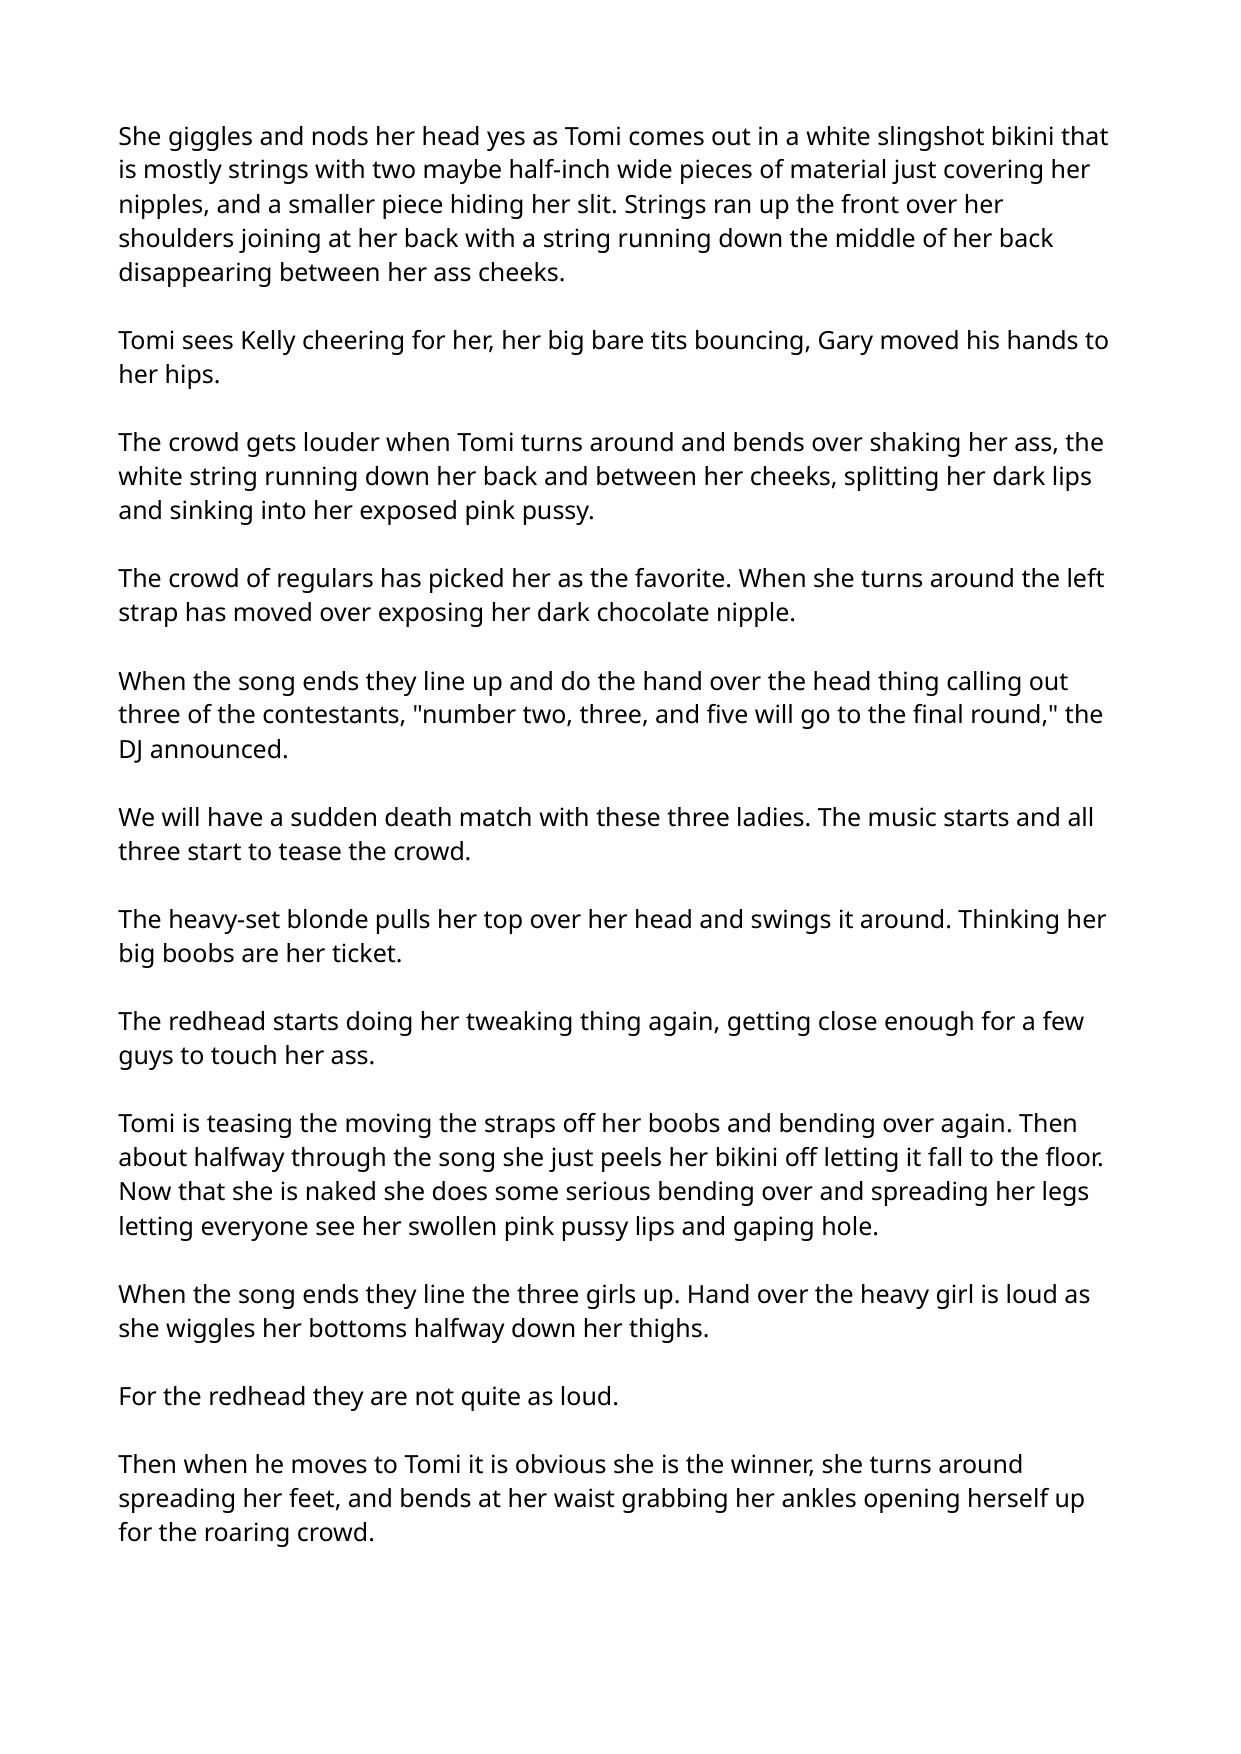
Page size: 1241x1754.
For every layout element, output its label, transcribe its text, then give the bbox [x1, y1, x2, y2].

text Tomi sees Kelly cheering for her, her big bare tits bouncing, Gary moved his hands to her hips. [118, 322, 1122, 391]
text The redhead starts doing her tweaking thing again, getting close enough for a few guys to touch her ass. [118, 1004, 1122, 1072]
text When the song ends they line the three girls up. Hand over the heavy girl is loud as she wiggles her bottoms halfway down her thighs. [118, 1276, 1122, 1344]
text When the song ends they line up and do the hand over the head thing calling out three of the contestants, "number two, three, and five will go to the final round," the DJ announced. [118, 663, 1122, 765]
text Then when he moves to Tomi it is obvious she is the winner, she turns around spreading her feet, and bends at her waist grabbing her ankles opening herself up for the roaring crowd. [118, 1447, 1122, 1549]
text The crowd of regulars has picked her as the favorite. When she turns around the left strap has moved over exposing her dark chocolate nipple. [118, 561, 1122, 629]
text The crowd gets louder when Tomi turns around and bends over shaking her ass, the white string running down her back and between her cheeks, splitting her dark lips and sinking into her exposed pink pussy. [118, 425, 1122, 527]
text The heavy-set blonde pulls her top over her head and swings it around. Thinking her big boobs are her ticket. [118, 902, 1122, 970]
text Tomi is teasing the moving the straps off her boobs and bending over again. Then about halfway through the song she just peels her bikini off letting it fall to the floor. Now that she is naked she does some serious bending over and spreading her legs letting everyone see her swollen pink pussy lips and gaping hole. [118, 1106, 1122, 1242]
text For the redhead they are not quite as loud. [118, 1378, 1122, 1412]
text She giggles and nods her head yes as Tomi comes out in a white slingshot bikini that is mostly strings with two maybe half-inch wide pieces of material just covering her nipples, and a smaller piece hiding her slit. Strings ran up the front over her shoulders joining at her back with a string running down the middle of her back disappearing between her ass cheeks. [118, 118, 1122, 288]
text We will have a sudden death match with these three ladies. The music starts and all three start to tease the crowd. [118, 799, 1122, 867]
